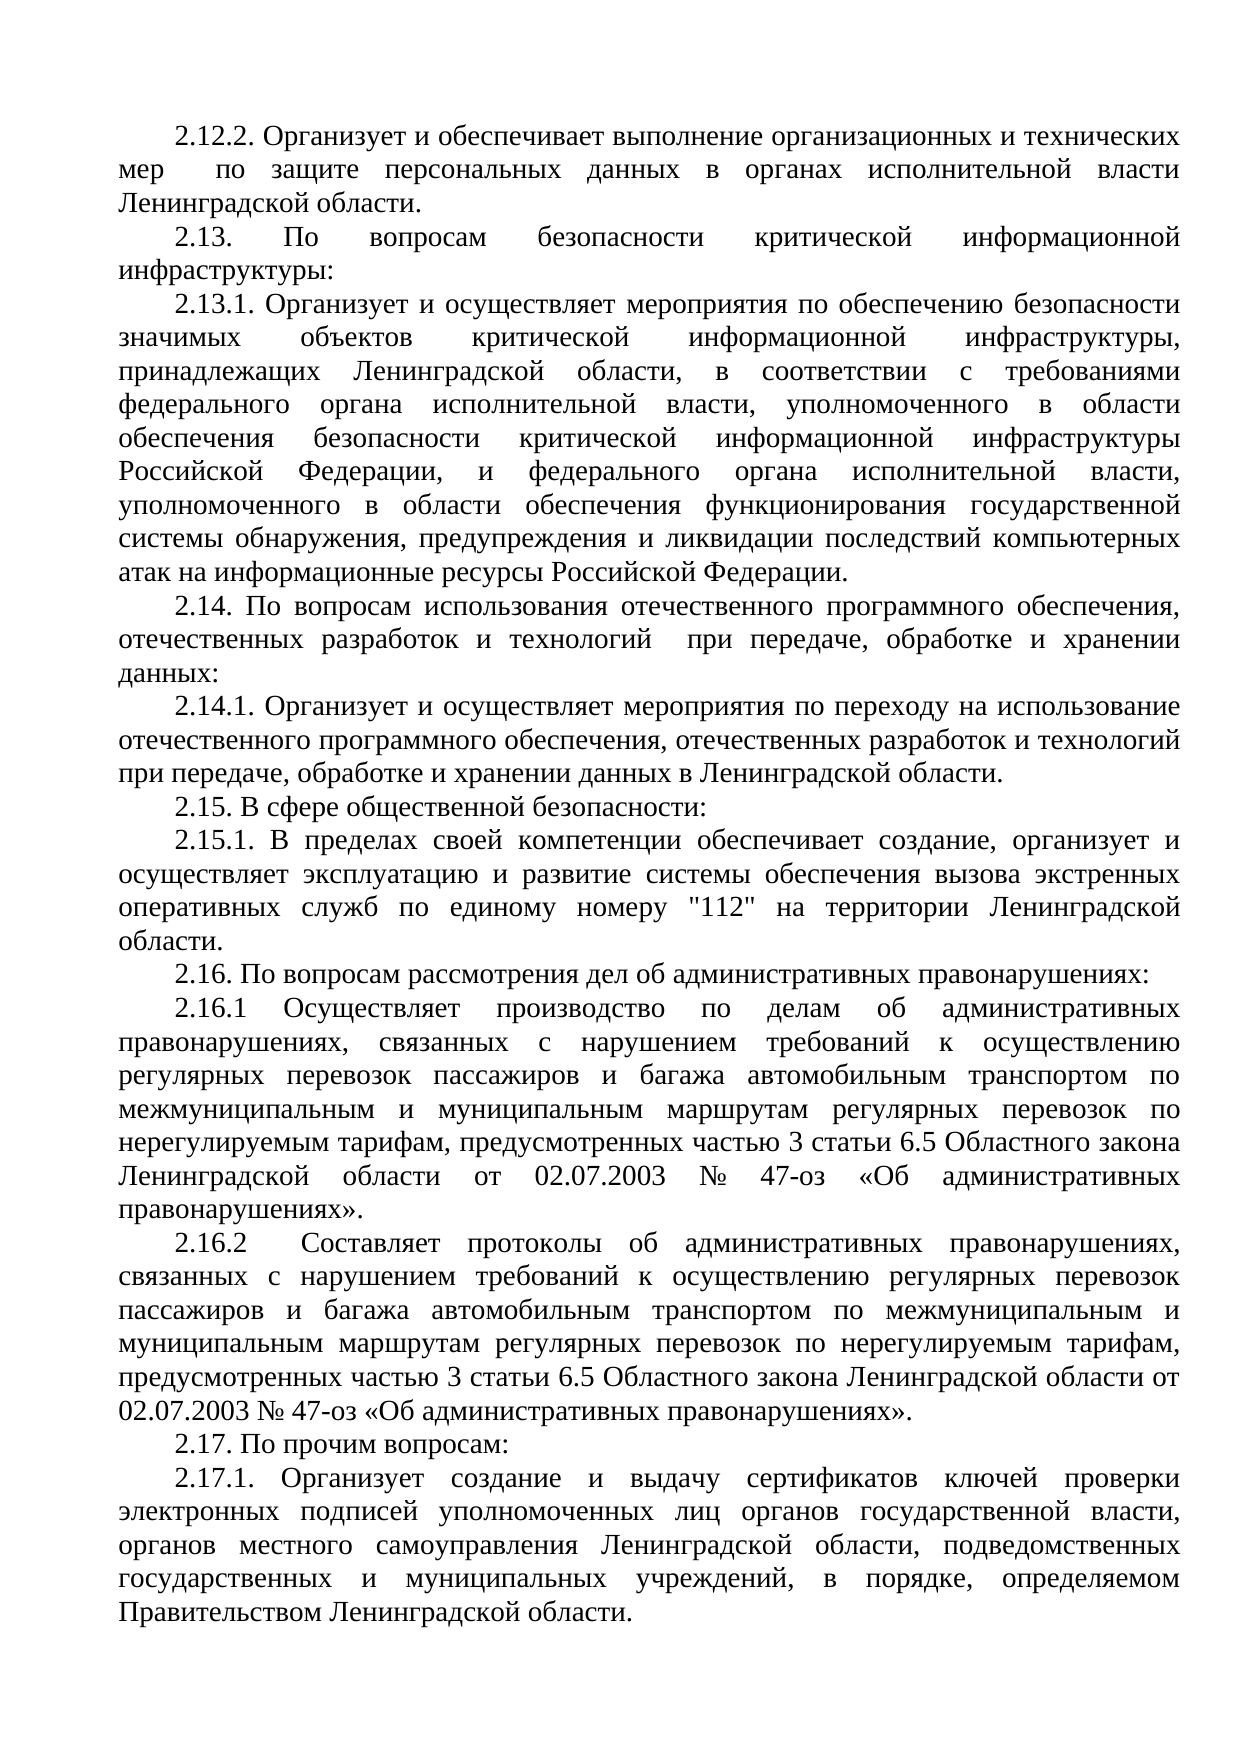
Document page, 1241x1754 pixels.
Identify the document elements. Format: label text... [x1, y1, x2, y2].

text 2.15. В сфере общественной безопасности: [118, 789, 1181, 822]
text 2.13.1. Организует и осуществляет мероприятия по обеспечению безопасности значимых объектов критической информационной инфраструктуры, принадлежащих Ленинградской области, в соответствии с требованиями федерального органа исполнительной власти, уполномоченного в области обеспечения безопасности критической информационной инфраструктуры Российской Федерации, и федерального органа исполнительной власти, уполномоченного в области обеспечения функционирования государственной системы обнаружения, предупреждения и ликвидации последствий компьютерных атак на информационные ресурсы Российской Федерации. [118, 286, 1181, 588]
text 2.13. По вопросам безопасности критической информационной инфраструктуры: [118, 219, 1181, 286]
text 2.14. По вопросам использования отечественного программного обеспечения, отечественных разработок и технологий при передаче, обработке и хранении данных: [118, 588, 1181, 688]
text 2.12.2. Организует и обеспечивает выполнение организационных и технических мер по защите персональных данных в органах исполнительной власти Ленинградской области. [118, 118, 1181, 219]
text 2.16.1 Осуществляет производство по делам об административных правонарушениях, связанных с нарушением требований к осуществлению регулярных перевозок пассажиров и багажа автомобильным транспортом по межмуниципальным и муниципальным маршрутам регулярных перевозок по нерегулируемым тарифам, предусмотренных частью 3 статьи 6.5 Областного закона Ленинградской области от 02.07.2003 № 47-оз «Об административных правонарушениях». [118, 990, 1181, 1225]
text 2.15.1. В пределах своей компетенции обеспечивает создание, организует и осуществляет эксплуатацию и развитие системы обеспечения вызова экстренных оперативных служб по единому номеру "112" на территории Ленинградской области. [118, 822, 1181, 957]
text 2.17. По прочим вопросам: [118, 1426, 1181, 1460]
text 2.16.2 Составляет протоколы об административных правонарушениях, связанных с нарушением требований к осуществлению регулярных перевозок пассажиров и багажа автомобильным транспортом по межмуниципальным и муниципальным маршрутам регулярных перевозок по нерегулируемым тарифам, предусмотренных частью 3 статьи 6.5 Областного закона Ленинградской области от 02.07.2003 № 47-оз «Об административных правонарушениях». [118, 1225, 1181, 1426]
text 2.17.1. Организует создание и выдачу сертификатов ключей проверки электронных подписей уполномоченных лиц органов государственной власти, органов местного самоуправления Ленинградской области, подведомственных государственных и муниципальных учреждений, в порядке, определяемом Правительством Ленинградской области. [118, 1460, 1181, 1627]
text 2.14.1. Организует и осуществляет мероприятия по переходу на использование отечественного программного обеспечения, отечественных разработок и технологий при передаче, обработке и хранении данных в Ленинградской области. [118, 688, 1181, 789]
text 2.16. По вопросам рассмотрения дел об административных правонарушениях: [118, 957, 1181, 990]
